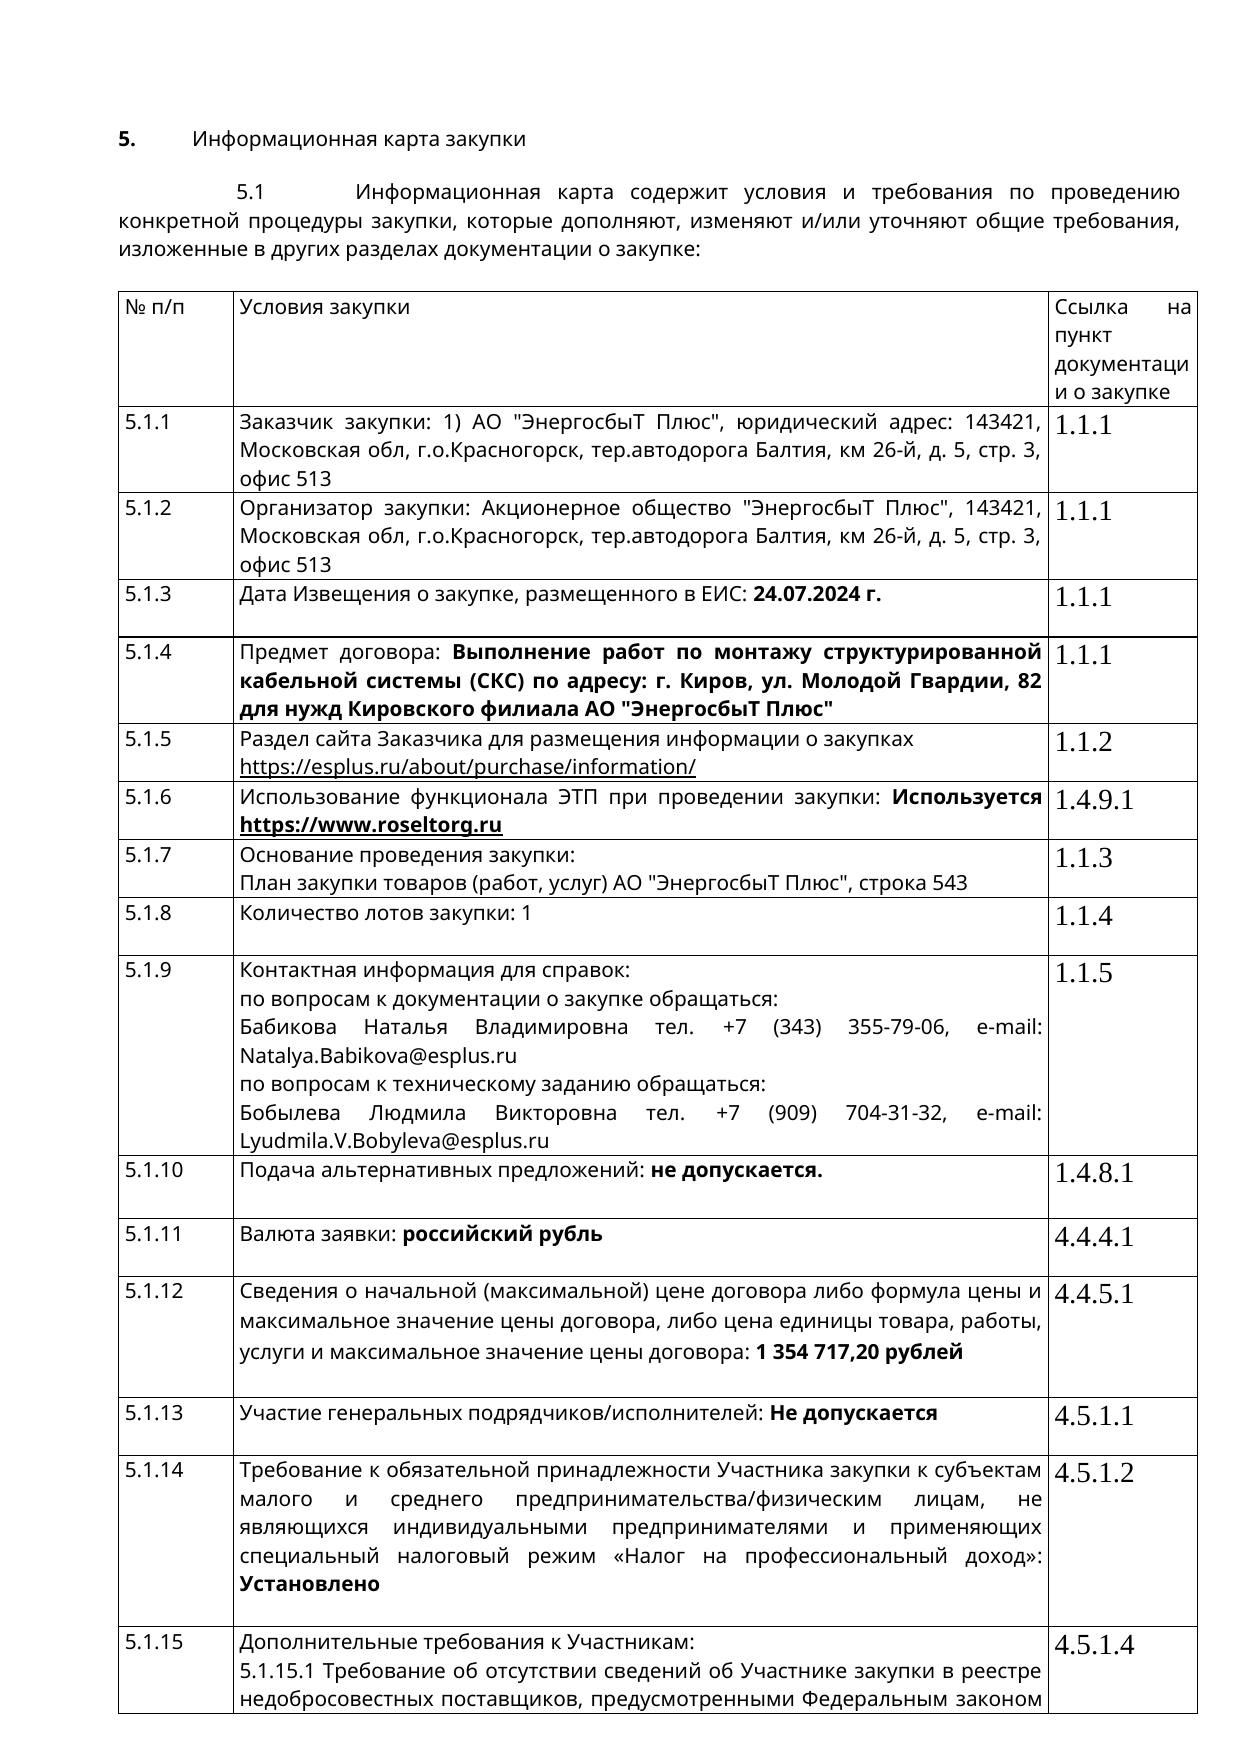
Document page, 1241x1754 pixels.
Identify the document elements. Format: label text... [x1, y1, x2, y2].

table_cell [119, 898, 233, 954]
subtitle Информационная карта закупки [118, 124, 1181, 152]
table_cell [119, 1219, 233, 1276]
table_cell 1.1.3 [1049, 840, 1197, 897]
table_cell Заказчик закупки: 1) АО "ЭнергосбыТ Плюс", юридический адрес: 143421, Московская обл, г.о.Красногорск, тер.автодорога Балтия, км 26-й, д. 5, стр. 3, офис 513 [234, 407, 1048, 492]
table_cell 1.1.1 [1049, 493, 1197, 578]
table_cell [119, 1156, 233, 1218]
table_cell 4.4.5.1 [1049, 1277, 1197, 1397]
table_cell 1.1.1 [1049, 638, 1197, 723]
text 5.1 Информационная карта содержит условия и требования по проведению конкретной процедуры закупки, которые дополняют, изменяют и/или уточняют общие требования, изложенные в других разделах документации о закупке: [118, 177, 1181, 263]
table_cell Участие генеральных подрядчиков/исполнителей: Не допускается [234, 1398, 1048, 1454]
table_cell Дата Извещения о закупке, размещенного в ЕИС: 24.07.2024 г. [234, 580, 1048, 636]
table_cell 4.5.1.2 [1049, 1456, 1197, 1626]
table_cell [119, 1277, 233, 1397]
table_header № п/п [119, 292, 233, 406]
table_cell [119, 782, 233, 839]
table_cell [119, 1456, 233, 1626]
table_cell [119, 1398, 233, 1454]
table_cell Валюта заявки: российский рубль [234, 1219, 1048, 1276]
table_cell [119, 724, 233, 781]
table_cell Количество лотов закупки: 1 [234, 898, 1048, 954]
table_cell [234, 1627, 1048, 1713]
table_cell 1.1.4 [1049, 898, 1197, 954]
table_cell 4.5.1.1 [1049, 1398, 1197, 1454]
table_cell 1.4.9.1 [1049, 782, 1197, 839]
table_cell Организатор закупки: Акционерное общество "ЭнергосбыТ Плюс", 143421, Московская обл, г.о.Красногорск, тер.автодорога Балтия, км 26-й, д. 5, стр. 3, офис 513 [234, 493, 1048, 578]
table_cell 4.5.1.4 [1049, 1627, 1197, 1713]
table_cell [119, 493, 233, 578]
table_cell Сведения о начальной (максимальной) цене договора либо формула цены и максимальное значение цены договора, либо цена единицы товара, работы, услуги и максимальное значение цены договора: 1 354 717,20 рублей [234, 1277, 1048, 1397]
table_header Условия закупки [234, 292, 1048, 406]
table_cell [119, 1627, 233, 1713]
table_cell 4.4.4.1 [1049, 1219, 1197, 1276]
table_header Ссылка на пункт документации о закупке [1049, 292, 1197, 406]
table_cell Предмет договора: Выполнение работ по монтажу структурированной кабельной системы (СКС) по адресу: г. Киров, ул. Молодой Гвардии, 82 для нужд Кировского филиала АО "ЭнергосбыТ Плюс" [234, 638, 1048, 723]
table_cell [119, 956, 233, 1154]
table_cell [119, 407, 233, 492]
table_cell Основание проведения закупки: План закупки товаров (работ, услуг) АО "ЭнергосбыТ Плюс", строка 543 [234, 840, 1048, 897]
table_cell 1.1.1 [1049, 407, 1197, 492]
table_cell 1.1.1 [1049, 580, 1197, 636]
table_cell Требование к обязательной принадлежности Участника закупки к субъектам малого и среднего предпринимательства/физическим лицам, не являющихся индивидуальными предпринимателями и применяющих специальный налоговый режим «Налог на профессиональный доход»: Установлено [234, 1456, 1048, 1626]
table_cell Контактная информация для справок: по вопросам к документации о закупке обращаться: Бабикова Наталья Владимировна тел. +7 (343) 355-79-06, e-mail: Natalya.Babikova@esplus.ru по вопросам к техническому заданию обращаться: Бобылева Людмила Викторовна тел. +7 (909) 704-31-32, e-mail: Lyudmila.V.Bobyleva@esplus.ru [234, 956, 1048, 1154]
table_cell Раздел сайта Заказчика для размещения информации о закупках https://esplus.ru/about/purchase/information/ [234, 724, 1048, 781]
table_cell 1.1.5 [1049, 956, 1197, 1154]
table_cell [119, 580, 233, 636]
table_cell [119, 638, 233, 723]
table_cell Подача альтернативных предложений: не допускается. [234, 1156, 1048, 1218]
table_cell Использование функционала ЭТП при проведении закупки: Используется https://www.roseltorg.ru [234, 782, 1048, 839]
table_cell 1.1.2 [1049, 724, 1197, 781]
table_cell 1.4.8.1 [1049, 1156, 1197, 1218]
table_cell [119, 840, 233, 897]
